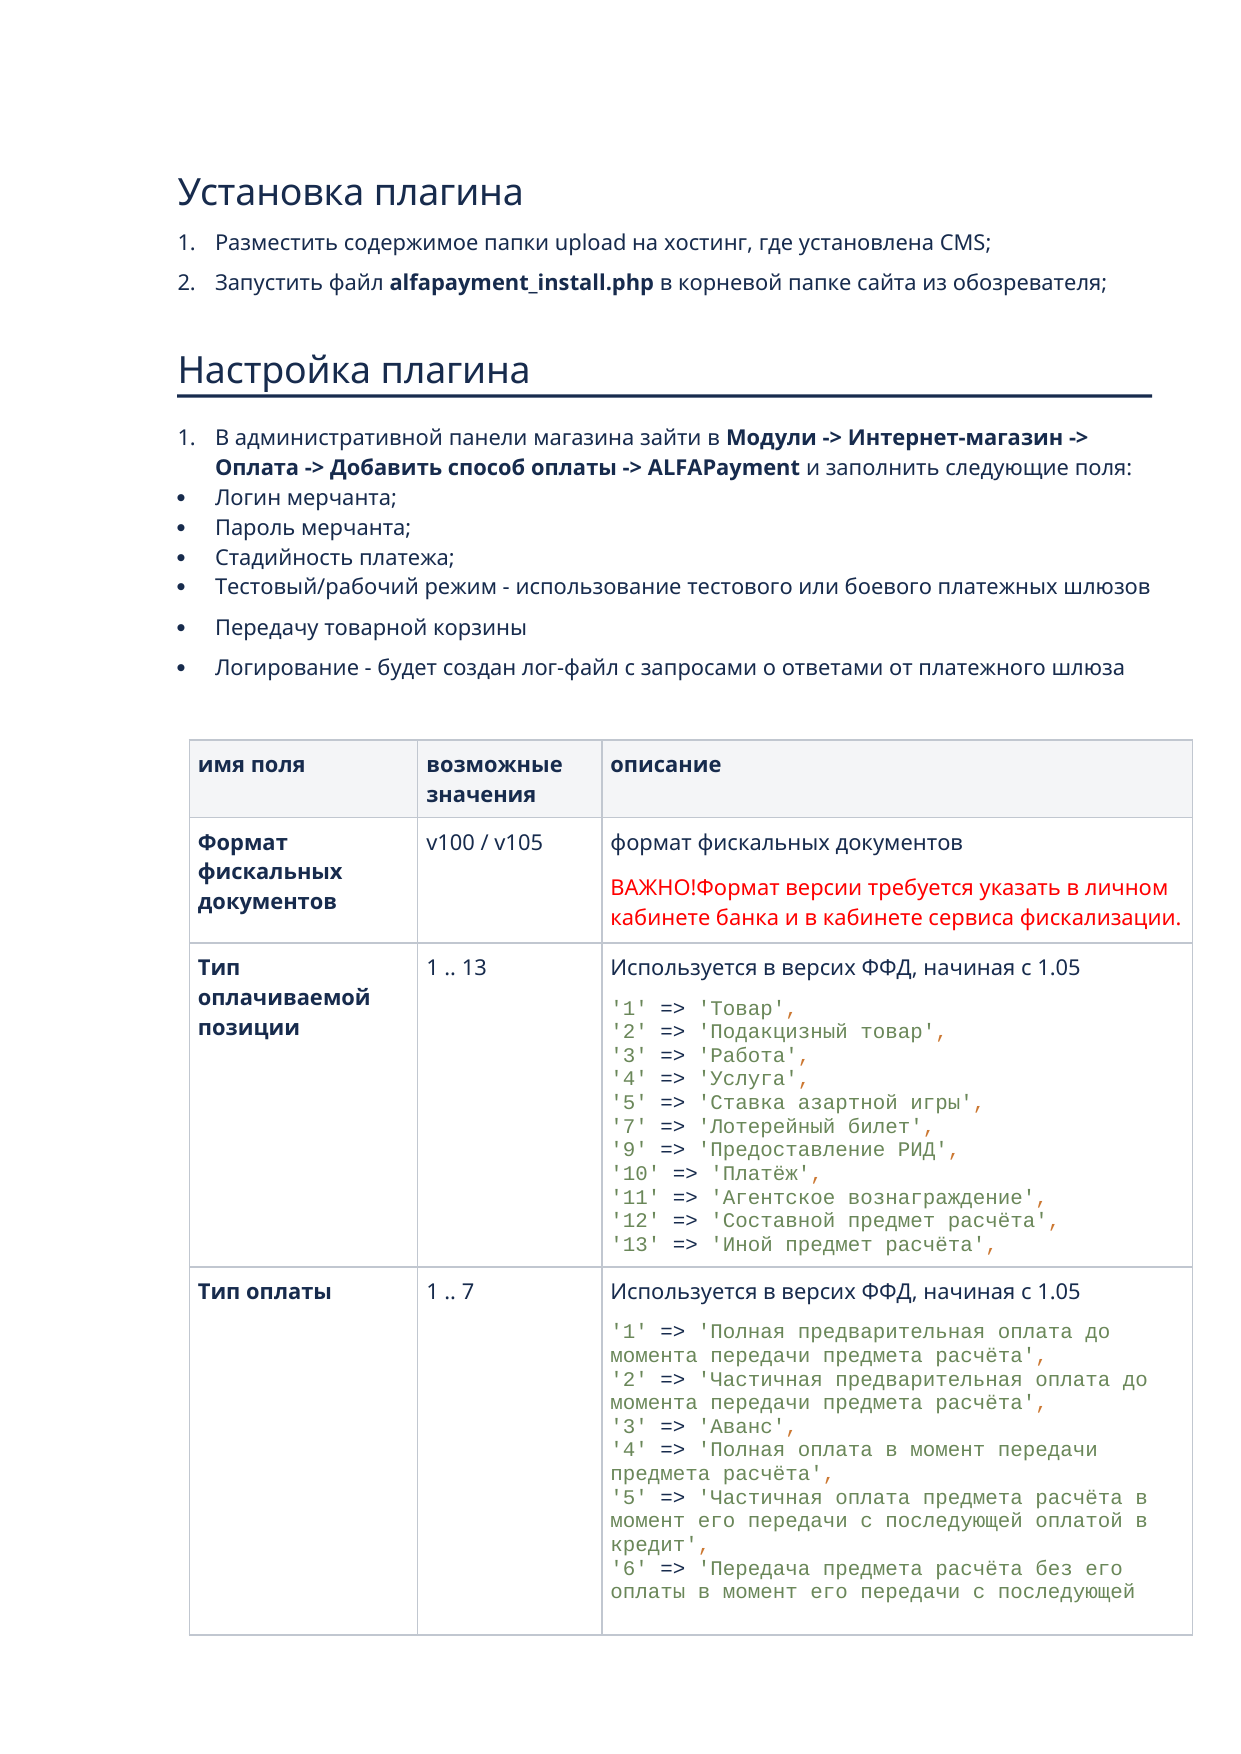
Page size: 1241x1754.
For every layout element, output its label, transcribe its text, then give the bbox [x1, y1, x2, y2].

text Настройка плагина [177, 343, 1152, 394]
table_header имя поля [190, 741, 417, 817]
table_cell Тип оплаты [190, 1268, 417, 1634]
list Стадийность платежа; [177, 542, 1152, 571]
table_header описание [603, 741, 1192, 817]
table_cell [603, 1268, 1192, 1634]
list В административной панели магазина зайти в Модули -> Интернет-магазин -> Оплата -> Добавить способ оплаты -> ALFAPayment и заполнить следующие поля: [177, 422, 1152, 482]
list Пароль мерчанта; [177, 512, 1152, 542]
table_cell v100 / v105 [418, 818, 601, 942]
table_cell Формат фискальных документов [190, 818, 417, 942]
table_cell 1 .. 7 [418, 1268, 601, 1634]
table_cell формат фискальных документов ВАЖНО!Формат версии требуется указать в личном кабинете банка и в кабинете сервиса фискализации. [603, 818, 1192, 942]
list Логин мерчанта; [177, 482, 1152, 512]
list Запустить файл alfapayment_install.php в корневой папке сайта из обозревателя; [177, 267, 1152, 296]
list Логирование - будет создан лог-файл с запросами о ответами от платежного шлюза [177, 652, 1152, 682]
text Установка плагина [177, 165, 1152, 216]
list Передачу товарной корзины [177, 612, 1152, 641]
table_cell Тип оплачиваемой позиции [190, 944, 417, 1266]
table_cell Используется в версих ФФД, начиная с 1.05 '1' => 'Товар', '2' => 'Подакцизный товар', '3' => 'Работа', '4' => 'Услуга', '5' => 'Ставка азартной игры', '7' => 'Лотерейный билет', '9' => 'Предоставление РИД', '10' => 'Платёж', '11' => 'Агентское вознаграждение', '12' => 'Составной предмет расчёта', '13' => 'Иной предмет расчёта', [603, 944, 1192, 1266]
list Разместить содержимое папки upload на хостинг, где установлена CMS; [177, 226, 1152, 256]
table_cell 1 .. 13 [418, 944, 601, 1266]
table_header возможные значения [418, 741, 601, 817]
list Тестовый/рабочий режим - использование тестового или боевого платежных шлюзов [177, 571, 1152, 601]
